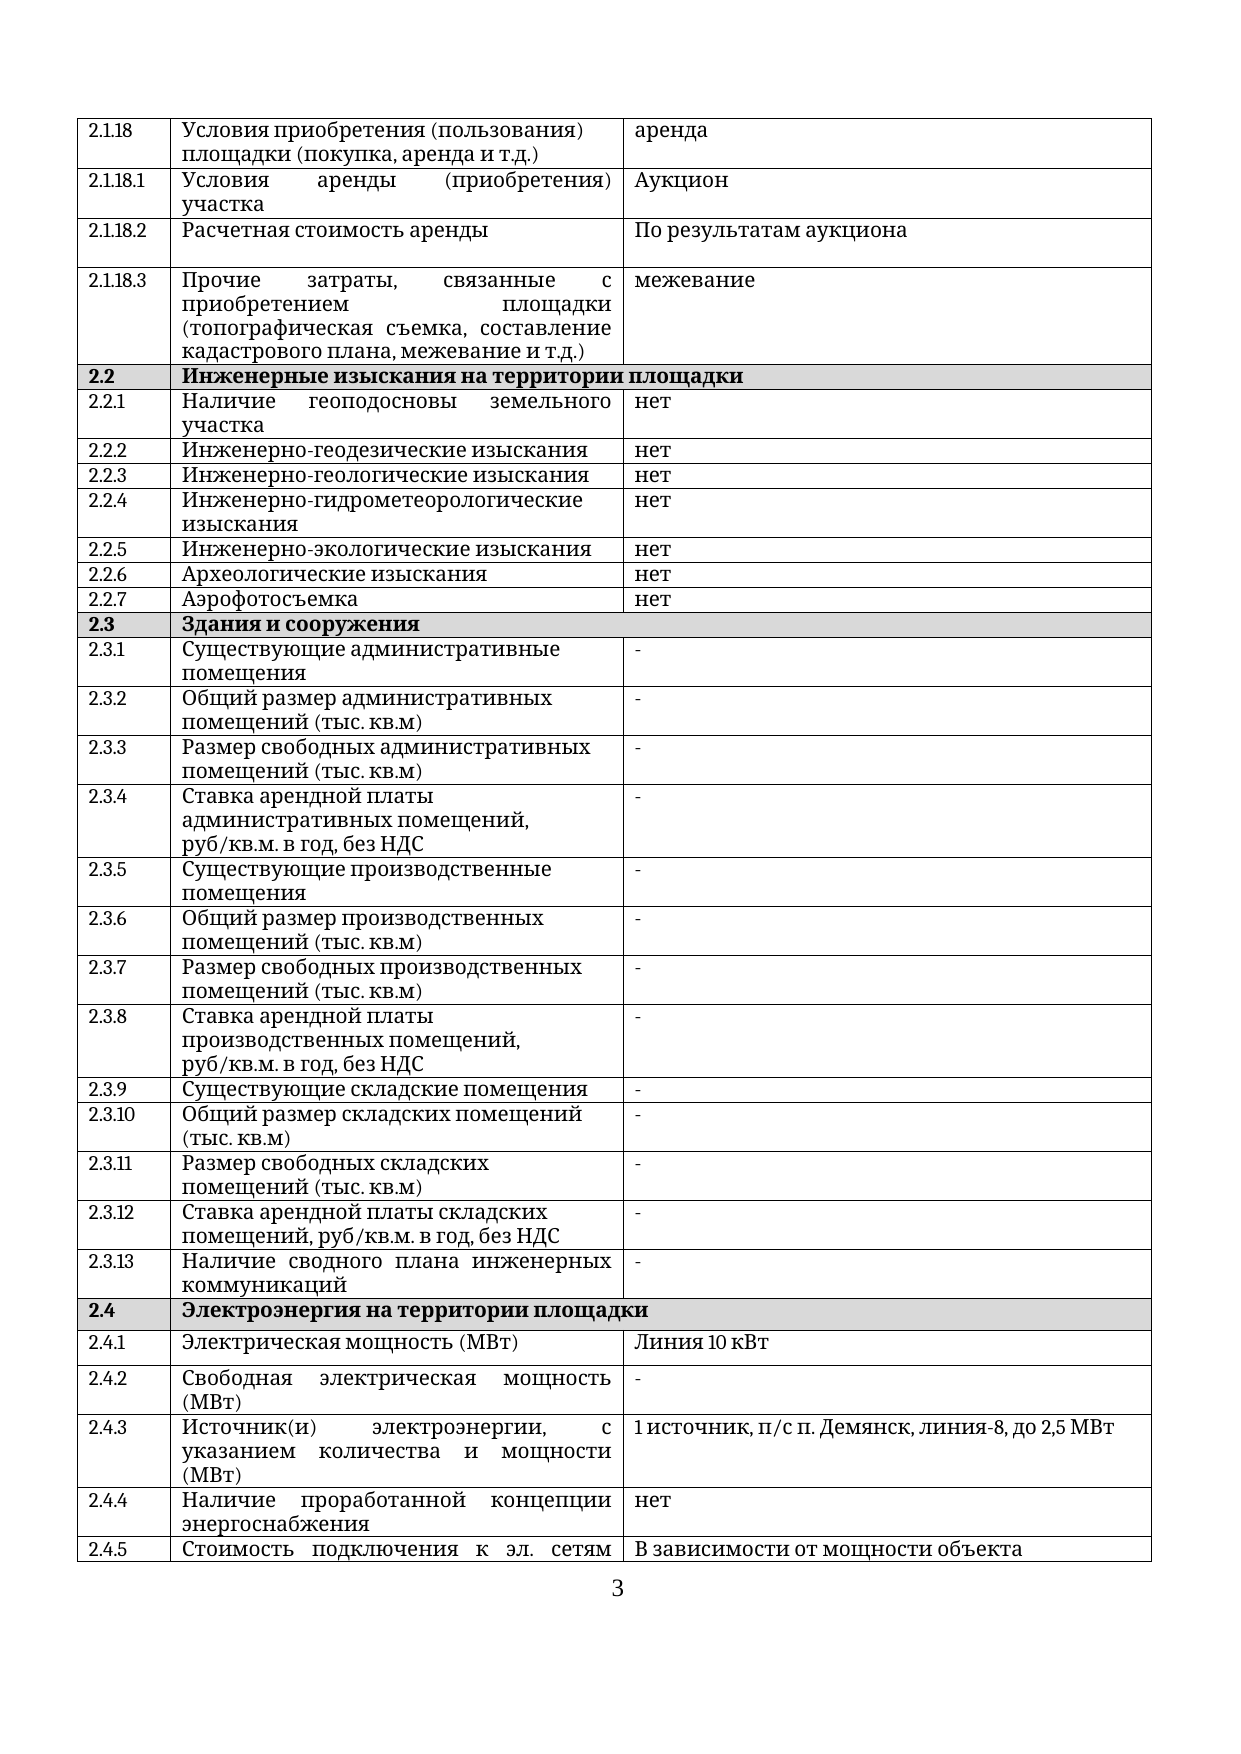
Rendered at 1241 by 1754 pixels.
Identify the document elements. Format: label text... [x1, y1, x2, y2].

table_cell межевание [624, 268, 1151, 364]
table_cell 2.3.12 [78, 1201, 170, 1248]
table_cell - [624, 1005, 1151, 1077]
table_cell Размер свободных административных помещений (тыс. кв.м) [171, 736, 623, 784]
table_cell Существующие административные помещения [171, 638, 623, 686]
table_cell 2.3 [78, 613, 170, 637]
table_cell Общий размер административных помещений (тыс. кв.м) [171, 687, 623, 735]
table_cell 2.2.6 [78, 563, 170, 587]
table_cell Электроэнергия на территории площадки [171, 1299, 1151, 1330]
table_cell Инженерно-гидрометеорологические изыскания [171, 489, 623, 537]
table_cell аренда [624, 119, 1151, 168]
table_cell Аэрофотосъемка [171, 588, 623, 612]
table_cell 2.3.2 [78, 687, 170, 735]
table_cell 2.2.3 [78, 464, 170, 488]
table_cell Инженерно-геологические изыскания [171, 464, 623, 488]
table_cell - [624, 1366, 1151, 1414]
table_cell 2.3.10 [78, 1103, 170, 1151]
table_cell - [624, 1201, 1151, 1248]
table_cell - [624, 638, 1151, 686]
table_cell 2.3.8 [78, 1005, 170, 1077]
table_cell 2.4.4 [78, 1488, 170, 1536]
table_cell 2.4 [78, 1299, 170, 1330]
table_cell 2.2.1 [78, 390, 170, 438]
table_cell нет [624, 538, 1151, 562]
table_cell - [624, 1103, 1151, 1151]
table_cell Археологические изыскания [171, 563, 623, 587]
table_cell - [624, 1152, 1151, 1199]
table_cell Существующие складские помещения [171, 1078, 623, 1102]
table_cell 2.3.6 [78, 907, 170, 955]
table_cell Ставка арендной платы административных помещений, руб/кв.м. в год, без НДС [171, 785, 623, 857]
table_cell 2.4.1 [78, 1331, 170, 1365]
table_cell 2.2.5 [78, 538, 170, 562]
table_cell Наличие проработанной концепции энергоснабжения [171, 1488, 623, 1536]
table_cell Электрическая мощность (МВт) [171, 1331, 623, 1365]
table_cell Свободная электрическая мощность (МВт) [171, 1366, 623, 1414]
table_cell - [624, 687, 1151, 735]
table_cell Инженерно-геодезические изыскания [171, 439, 623, 463]
table_cell - [624, 785, 1151, 857]
table_cell нет [624, 588, 1151, 612]
table_cell 2.2.4 [78, 489, 170, 537]
table_cell Расчетная стоимость аренды [171, 219, 623, 267]
table_cell - [624, 858, 1151, 906]
table_cell 2.3.5 [78, 858, 170, 906]
table_cell 2.1.18 [78, 119, 170, 168]
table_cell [171, 1537, 623, 1561]
table_cell 2.3.9 [78, 1078, 170, 1102]
table_cell По результатам аукциона [624, 219, 1151, 267]
table_cell Условия приобретения (пользования) площадки (покупка, аренда и т.д.) [171, 119, 623, 168]
table_cell Здания и сооружения [171, 613, 1151, 637]
table_cell 2.1.18.1 [78, 169, 170, 217]
table_cell Линия 10 кВт [624, 1331, 1151, 1365]
table_cell Общий размер складских помещений (тыс. кв.м) [171, 1103, 623, 1151]
table_cell - [624, 956, 1151, 1004]
table_cell 2.3.1 [78, 638, 170, 686]
table_cell - [624, 736, 1151, 784]
table_cell 2.4.2 [78, 1366, 170, 1414]
table_cell 2.3.3 [78, 736, 170, 784]
table_cell Аукцион [624, 169, 1151, 217]
table_cell нет [624, 563, 1151, 587]
table_cell Наличие геоподосновы земельного участка [171, 390, 623, 438]
table_cell Прочие затраты, связанные с приобретением площадки (топографическая съемка, составление кадастрового плана, межевание и т.д.) [171, 268, 623, 364]
table_cell Ставка арендной платы производственных помещений, руб/кв.м. в год, без НДС [171, 1005, 623, 1077]
table_cell 1 источник, п/с п. Демянск, линия-8, до 2,5 МВт [624, 1415, 1151, 1487]
table_cell 2.2 [78, 365, 170, 389]
table_cell Существующие производственные помещения [171, 858, 623, 906]
table_cell 2.3.11 [78, 1152, 170, 1199]
table_cell 2.3.4 [78, 785, 170, 857]
table_cell Размер свободных производственных помещений (тыс. кв.м) [171, 956, 623, 1004]
table_cell нет [624, 489, 1151, 537]
table_cell Общий размер производственных помещений (тыс. кв.м) [171, 907, 623, 955]
table_cell Условия аренды (приобретения) участка [171, 169, 623, 217]
table_cell - [624, 1078, 1151, 1102]
table_cell 2.2.2 [78, 439, 170, 463]
table_cell 2.1.18.3 [78, 268, 170, 364]
table_cell нет [624, 390, 1151, 438]
table_cell - [624, 1250, 1151, 1297]
table_cell Источник(и) электроэнергии, с указанием количества и мощности (МВт) [171, 1415, 623, 1487]
table_cell 2.3.13 [78, 1250, 170, 1297]
table_cell 2.4.5 [78, 1537, 170, 1561]
table_cell 2.3.7 [78, 956, 170, 1004]
table_cell Ставка арендной платы складских помещений, руб/кв.м. в год, без НДС [171, 1201, 623, 1248]
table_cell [624, 1537, 1151, 1561]
table_cell нет [624, 1488, 1151, 1536]
table_cell 2.2.7 [78, 588, 170, 612]
table_cell Размер свободных складских помещений (тыс. кв.м) [171, 1152, 623, 1199]
table_cell 2.4.3 [78, 1415, 170, 1487]
table_cell Наличие сводного плана инженерных коммуникаций [171, 1250, 623, 1297]
table_cell Инженерные изыскания на территории площадки [171, 365, 1151, 389]
table_cell нет [624, 439, 1151, 463]
table_cell нет [624, 464, 1151, 488]
table_cell Инженерно-экологические изыскания [171, 538, 623, 562]
table_cell - [624, 907, 1151, 955]
table_cell 2.1.18.2 [78, 219, 170, 267]
